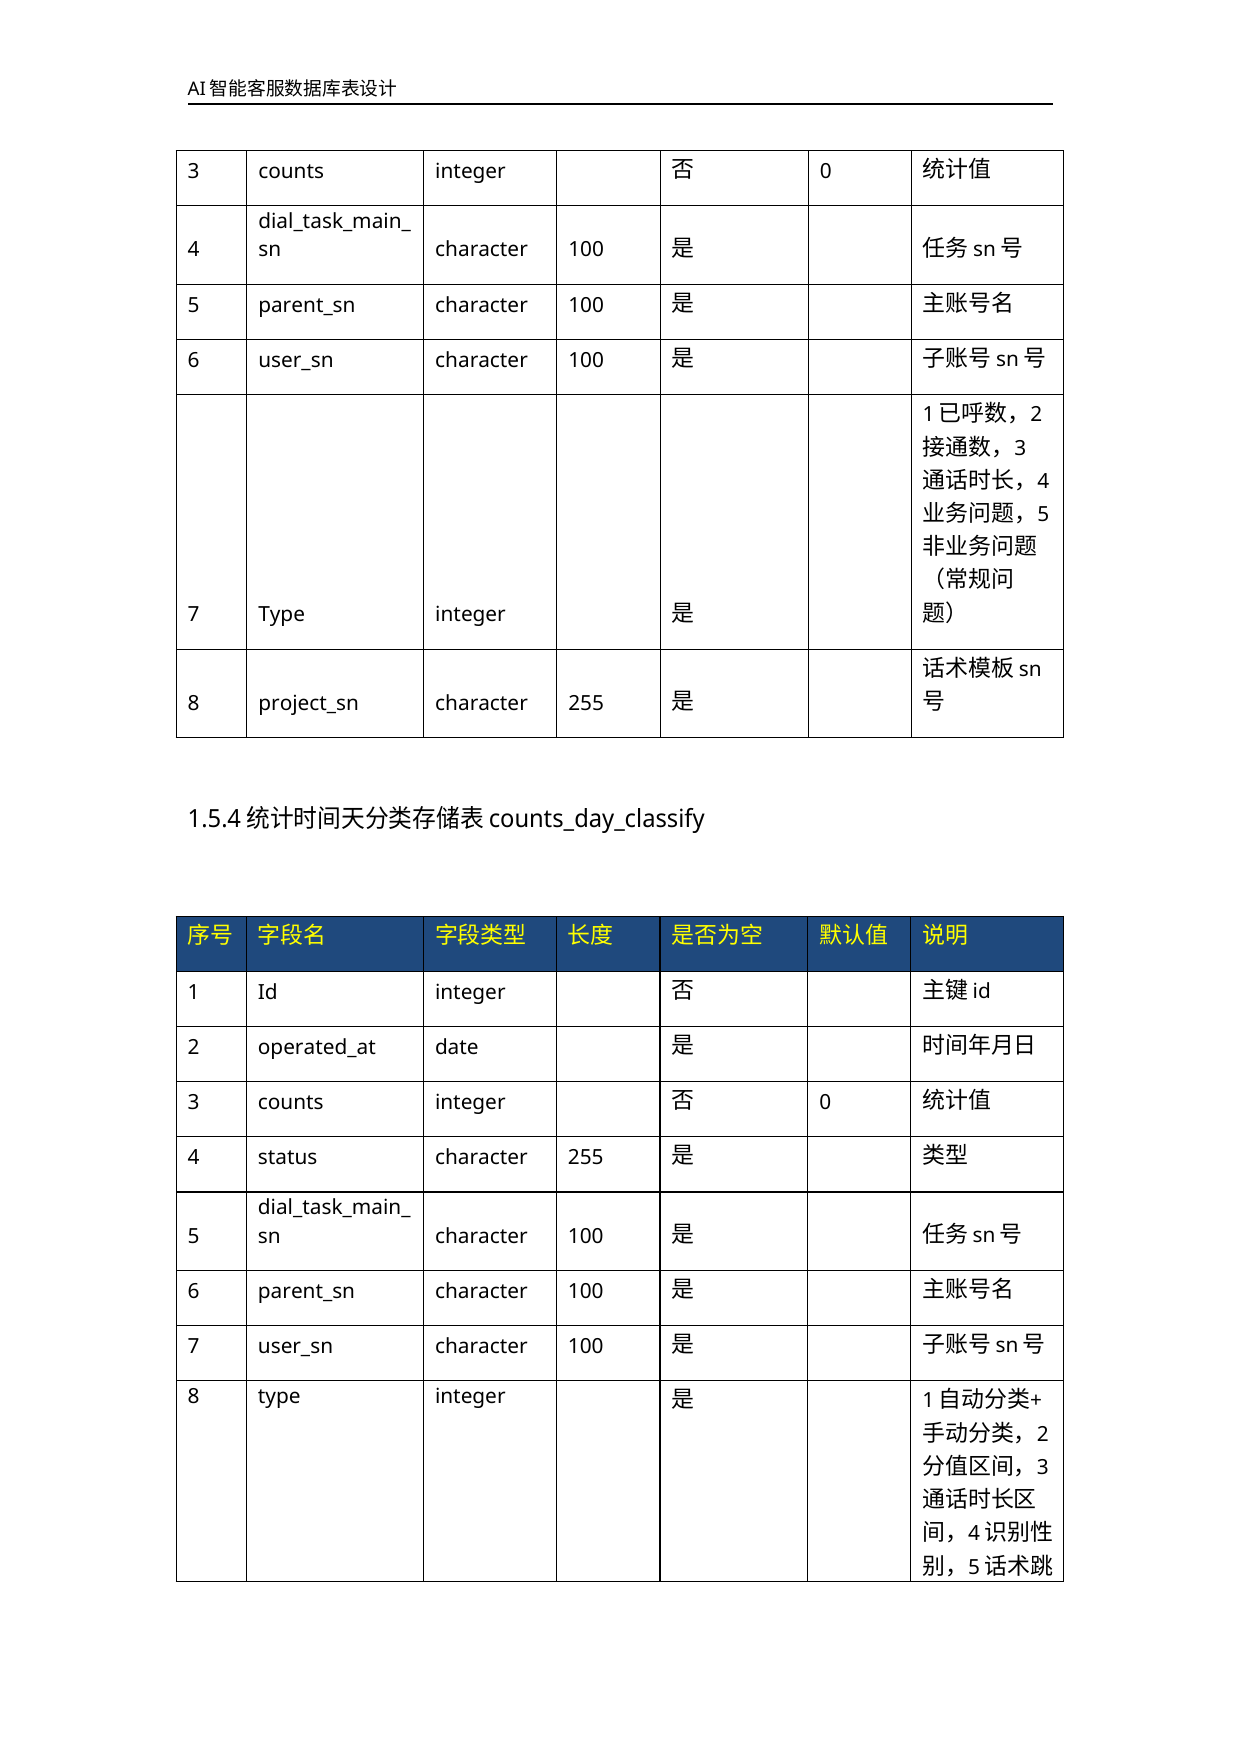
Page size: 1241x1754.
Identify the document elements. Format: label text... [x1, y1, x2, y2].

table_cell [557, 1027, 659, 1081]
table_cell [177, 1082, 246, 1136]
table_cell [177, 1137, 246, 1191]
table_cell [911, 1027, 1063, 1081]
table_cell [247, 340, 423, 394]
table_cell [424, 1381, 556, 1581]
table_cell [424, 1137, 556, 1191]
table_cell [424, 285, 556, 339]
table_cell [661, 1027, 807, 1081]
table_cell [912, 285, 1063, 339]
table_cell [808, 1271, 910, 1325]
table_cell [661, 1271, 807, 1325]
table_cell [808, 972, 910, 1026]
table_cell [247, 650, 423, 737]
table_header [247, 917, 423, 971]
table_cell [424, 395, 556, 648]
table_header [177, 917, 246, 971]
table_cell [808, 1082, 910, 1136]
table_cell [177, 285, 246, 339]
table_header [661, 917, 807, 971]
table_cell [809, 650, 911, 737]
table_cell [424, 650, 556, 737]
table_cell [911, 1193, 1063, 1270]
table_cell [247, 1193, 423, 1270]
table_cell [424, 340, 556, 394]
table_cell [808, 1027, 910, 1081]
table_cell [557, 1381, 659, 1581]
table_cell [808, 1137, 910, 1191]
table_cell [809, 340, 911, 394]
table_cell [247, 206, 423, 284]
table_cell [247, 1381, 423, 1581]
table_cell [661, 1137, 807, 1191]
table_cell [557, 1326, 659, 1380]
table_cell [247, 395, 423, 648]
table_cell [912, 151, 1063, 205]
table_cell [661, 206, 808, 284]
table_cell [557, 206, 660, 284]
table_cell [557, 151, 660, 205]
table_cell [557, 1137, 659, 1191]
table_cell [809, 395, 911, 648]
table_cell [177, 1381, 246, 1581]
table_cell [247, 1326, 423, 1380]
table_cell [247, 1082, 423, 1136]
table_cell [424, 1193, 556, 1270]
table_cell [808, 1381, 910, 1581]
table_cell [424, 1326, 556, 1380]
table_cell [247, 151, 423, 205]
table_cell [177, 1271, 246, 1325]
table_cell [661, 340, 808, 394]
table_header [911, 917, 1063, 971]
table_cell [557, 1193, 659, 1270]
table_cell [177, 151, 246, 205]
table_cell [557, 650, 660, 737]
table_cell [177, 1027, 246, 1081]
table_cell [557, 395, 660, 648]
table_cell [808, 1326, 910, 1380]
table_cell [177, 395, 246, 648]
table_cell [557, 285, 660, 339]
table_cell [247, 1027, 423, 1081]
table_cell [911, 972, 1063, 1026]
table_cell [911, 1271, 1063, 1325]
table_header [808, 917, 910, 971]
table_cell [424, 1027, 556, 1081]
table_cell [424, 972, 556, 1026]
subtitle 1.5.4统计时间天分类存储表counts_day_classify [187, 798, 1053, 834]
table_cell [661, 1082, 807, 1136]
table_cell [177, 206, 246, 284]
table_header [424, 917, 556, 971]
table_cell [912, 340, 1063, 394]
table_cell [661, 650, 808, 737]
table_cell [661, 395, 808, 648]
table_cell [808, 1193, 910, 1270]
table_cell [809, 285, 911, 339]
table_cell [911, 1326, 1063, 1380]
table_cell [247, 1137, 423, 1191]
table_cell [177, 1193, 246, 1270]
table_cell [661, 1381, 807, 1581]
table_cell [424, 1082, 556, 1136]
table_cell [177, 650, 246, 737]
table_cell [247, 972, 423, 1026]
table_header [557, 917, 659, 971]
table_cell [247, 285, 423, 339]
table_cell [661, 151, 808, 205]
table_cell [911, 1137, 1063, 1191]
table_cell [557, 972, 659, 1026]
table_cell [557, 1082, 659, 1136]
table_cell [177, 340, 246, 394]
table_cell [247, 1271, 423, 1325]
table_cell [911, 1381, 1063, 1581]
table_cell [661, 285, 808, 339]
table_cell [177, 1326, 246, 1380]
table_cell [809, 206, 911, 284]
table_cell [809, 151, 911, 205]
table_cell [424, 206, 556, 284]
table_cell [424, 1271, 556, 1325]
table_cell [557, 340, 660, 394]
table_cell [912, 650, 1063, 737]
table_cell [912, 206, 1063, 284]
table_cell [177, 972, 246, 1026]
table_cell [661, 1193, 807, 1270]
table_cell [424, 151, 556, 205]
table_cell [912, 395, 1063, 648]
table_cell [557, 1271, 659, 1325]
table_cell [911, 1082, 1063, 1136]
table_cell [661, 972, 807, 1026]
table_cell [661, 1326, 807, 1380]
